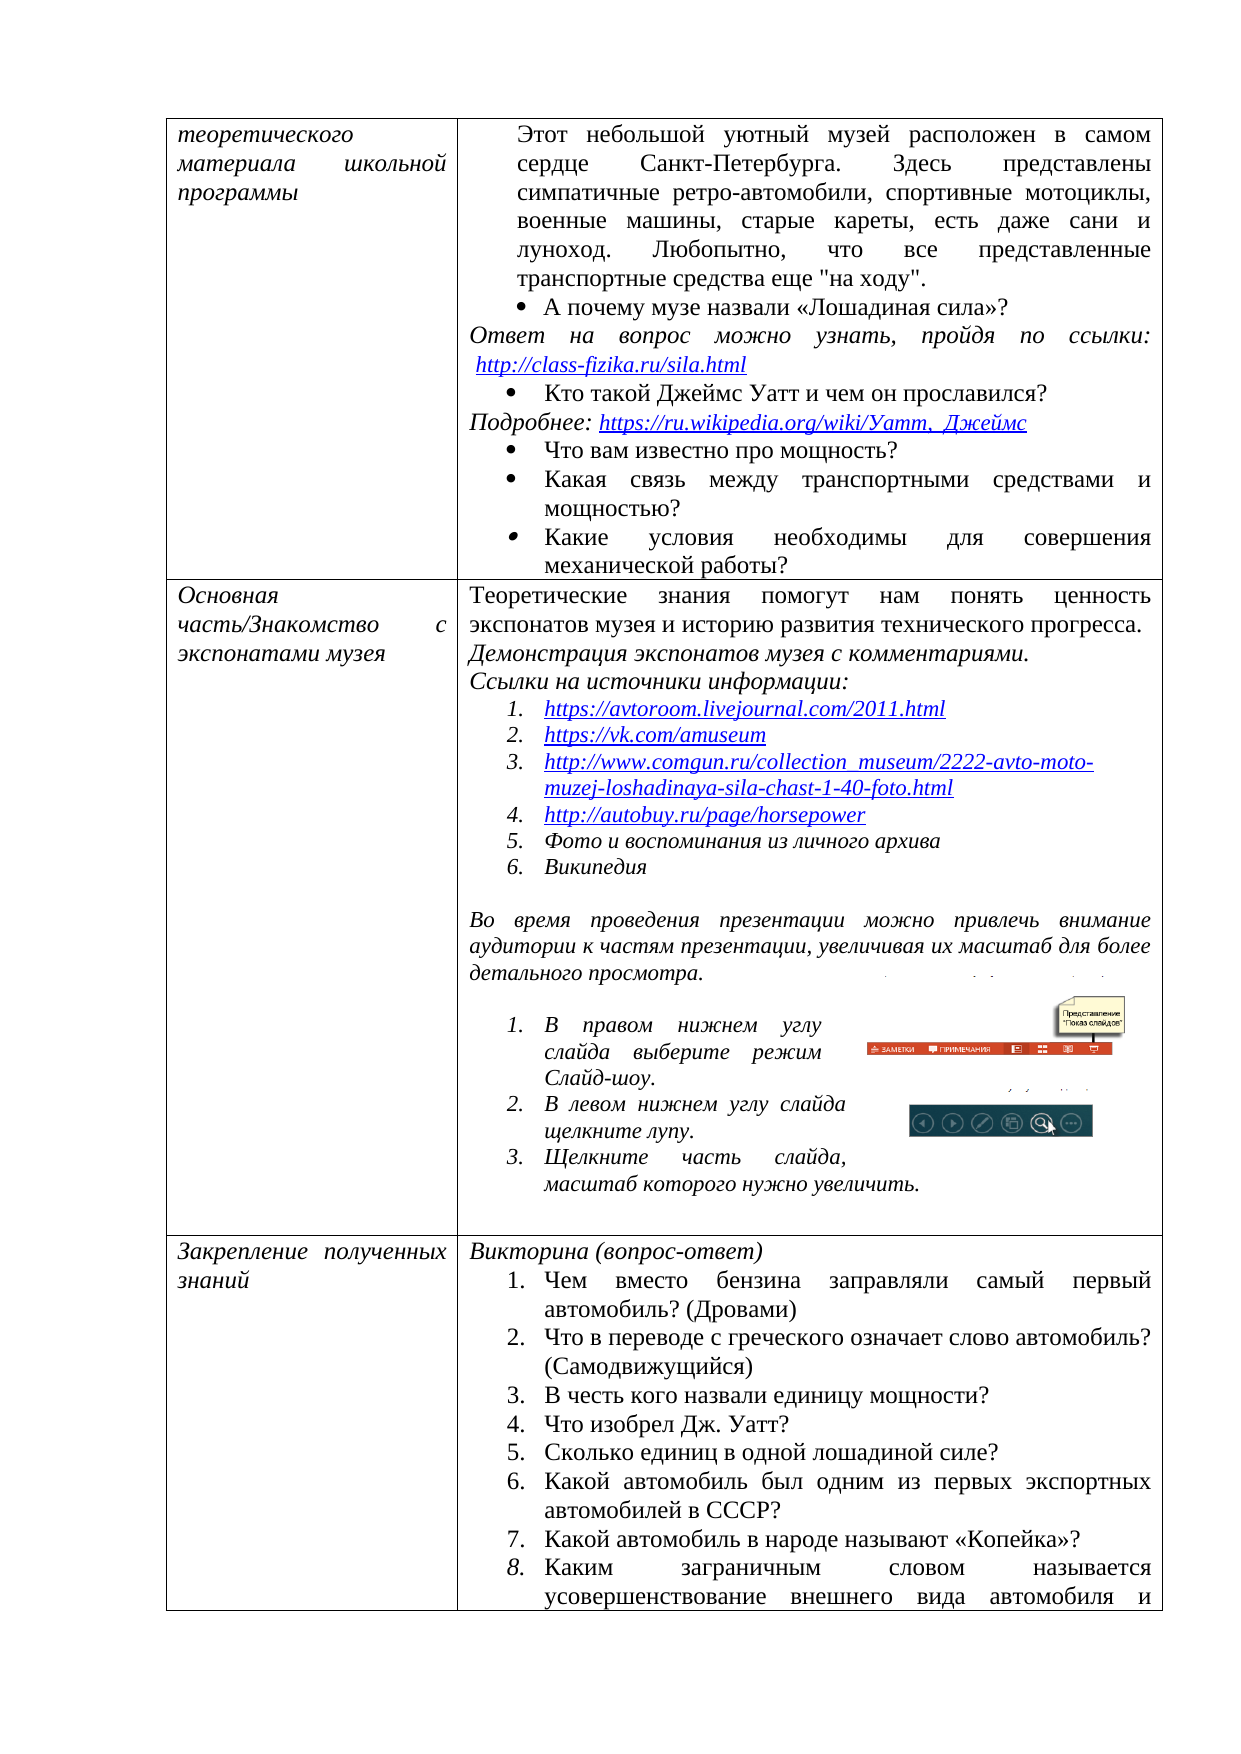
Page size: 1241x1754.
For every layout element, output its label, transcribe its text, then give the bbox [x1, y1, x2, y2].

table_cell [167, 119, 457, 579]
picture [865, 1089, 1139, 1157]
table_cell Теоретические знания помогут нам понять ценность экспонатов музея и историю развития технического прогресса. Демонстрация экспонатов музея с комментариями. Ссылки на источники информации: https://avtoroom.livejournal.com/2011.html https://vk.com/amuseum http://www.comgun.ru/collection_museum/2222-avto-moto-muzej-loshadinaya-sila-chast-1-40-foto.html http://autobuy.ru/page/horsepower Фото и воспоминания из личного архива Википедия Во время проведения презентации можно привлечь внимание аудитории к частям презентации, увеличивая их масштаб для более детального просмотра. В правом нижнем углу слайда выберите режим Слайд-шоу. В левом нижнем углу слайда щелкните лупу. Щелкните часть слайда, масштаб которого нужно увеличить. [458, 580, 1162, 1235]
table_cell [458, 119, 1162, 579]
picture [840, 976, 1139, 1078]
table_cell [167, 1236, 457, 1610]
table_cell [458, 1236, 1162, 1610]
table_cell Основная часть/Знакомство с экспонатами музея [167, 580, 457, 1235]
